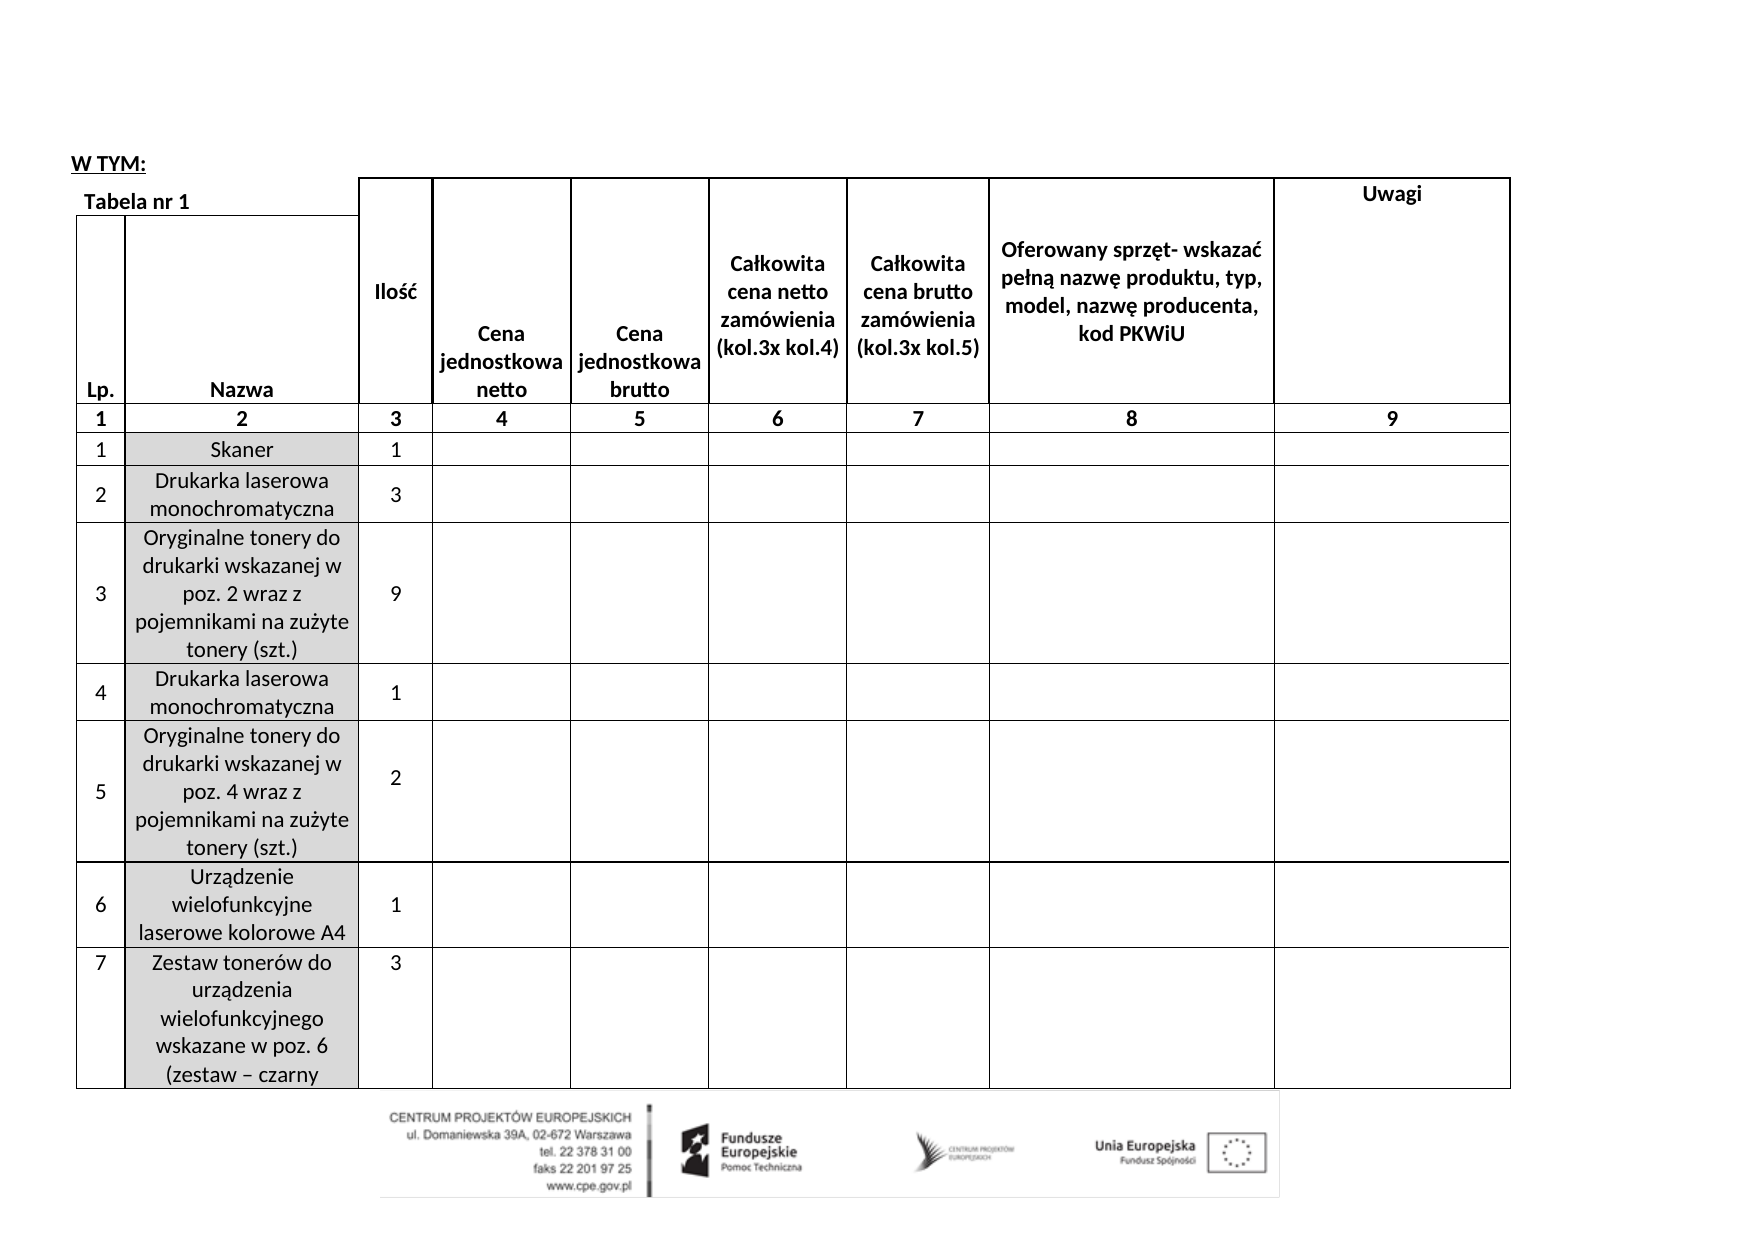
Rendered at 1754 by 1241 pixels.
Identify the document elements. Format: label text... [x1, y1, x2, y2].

table_cell 4 [433, 404, 570, 432]
table_cell 3 [359, 466, 432, 522]
table_cell 2 [77, 466, 124, 522]
table_cell 5 [77, 721, 124, 861]
table_cell [709, 466, 846, 522]
table_cell 1 [77, 404, 124, 432]
table_cell Skaner [126, 433, 358, 465]
table_cell [847, 721, 989, 861]
table_cell 7 [77, 948, 124, 1088]
table_cell Lp. [77, 216, 124, 403]
table_cell [1275, 663, 1510, 720]
table_cell Drukarka laserowa monochromatyczna [126, 466, 358, 522]
table_cell 8 [990, 404, 1274, 432]
table_cell [1275, 522, 1510, 663]
table_cell [433, 721, 570, 861]
table_cell 4 [77, 664, 124, 720]
table_cell [433, 948, 570, 1088]
table_cell [990, 721, 1274, 861]
table_cell [847, 466, 989, 522]
table_cell 6 [709, 404, 846, 432]
table_cell Urządzenie wielofunkcyjne laserowe kolorowe A4 [126, 863, 358, 947]
table_header Cena jednostkowa brutto [572, 179, 708, 403]
table_cell [433, 863, 570, 947]
table_cell [571, 948, 708, 1088]
table_cell 1 [359, 863, 432, 947]
table_cell 1 [359, 433, 432, 465]
table_cell [847, 433, 989, 465]
table_cell [709, 721, 846, 861]
table_header Całkowita cena netto zamówienia (kol.3x kol.4) [710, 179, 846, 403]
table_cell [990, 948, 1274, 1088]
table_cell [990, 523, 1274, 663]
table_cell [571, 523, 708, 663]
table_cell [709, 948, 846, 1088]
table_cell 1 [359, 664, 432, 720]
table_cell 5 [571, 404, 708, 432]
table_cell [571, 863, 708, 947]
text W TYM: [71, 149, 1589, 177]
table_cell [847, 948, 989, 1088]
table_cell [1275, 432, 1510, 465]
table_cell [571, 721, 708, 861]
table_header Ilość [360, 179, 431, 403]
table_cell 2 [359, 721, 432, 861]
table_cell 3 [359, 948, 432, 1088]
table_cell 9 [1275, 404, 1510, 432]
table_cell [847, 664, 989, 720]
table_cell [990, 466, 1274, 522]
table_cell Oryginalne tonery do drukarki wskazanej w poz. 2 wraz z pojemnikami na zużyte tonery (szt.) [126, 523, 358, 663]
table_cell [847, 523, 989, 663]
table_cell 3 [77, 523, 124, 663]
table_header Całkowita cena brutto zamówienia (kol.3x kol.5) [848, 179, 988, 403]
table_cell 1 [77, 433, 124, 465]
table_cell [709, 523, 846, 663]
table_cell [433, 664, 570, 720]
table_cell [571, 433, 708, 465]
table_cell [990, 664, 1274, 720]
table_cell 2 [126, 404, 358, 432]
table_cell [1275, 947, 1510, 1088]
table_header Tabela nr 1 [77, 177, 358, 215]
table_cell [433, 466, 570, 522]
table_header Oferowany sprzęt- wskazać pełną nazwę produktu, typ, model, nazwę producenta, kod PKWiU [990, 179, 1273, 403]
table_cell [571, 466, 708, 522]
table_cell [1275, 720, 1510, 861]
table_cell Zestaw tonerów do urządzenia wielofunkcyjnego wskazane w poz. 6 (zestaw – czarny +kolorowe) wraz z pojemnikami na zużyte tonery [126, 948, 358, 1088]
table_cell 6 [77, 863, 124, 947]
table_cell [433, 523, 570, 663]
table_cell [1275, 861, 1510, 947]
table_cell 7 [847, 404, 989, 432]
table_cell 3 [359, 404, 432, 432]
table_cell [433, 433, 570, 465]
table_cell [1275, 465, 1510, 522]
table_cell [709, 433, 846, 465]
table_cell Oryginalne tonery do drukarki wskazanej w poz. 4 wraz z pojemnikami na zużyte tonery (szt.) [126, 721, 358, 861]
table_header Uwagi [1275, 179, 1509, 403]
table_cell [990, 433, 1274, 465]
table_cell Nazwa [126, 216, 358, 403]
table_cell Drukarka laserowa monochromatyczna [126, 664, 358, 720]
picture [380, 1090, 1281, 1199]
table_header Cena jednostkowa netto [434, 179, 570, 403]
table_cell [709, 664, 846, 720]
table_cell 9 [359, 523, 432, 663]
table_cell [571, 664, 708, 720]
table_cell [847, 863, 989, 947]
table_cell [709, 863, 846, 947]
table_cell [990, 863, 1274, 947]
